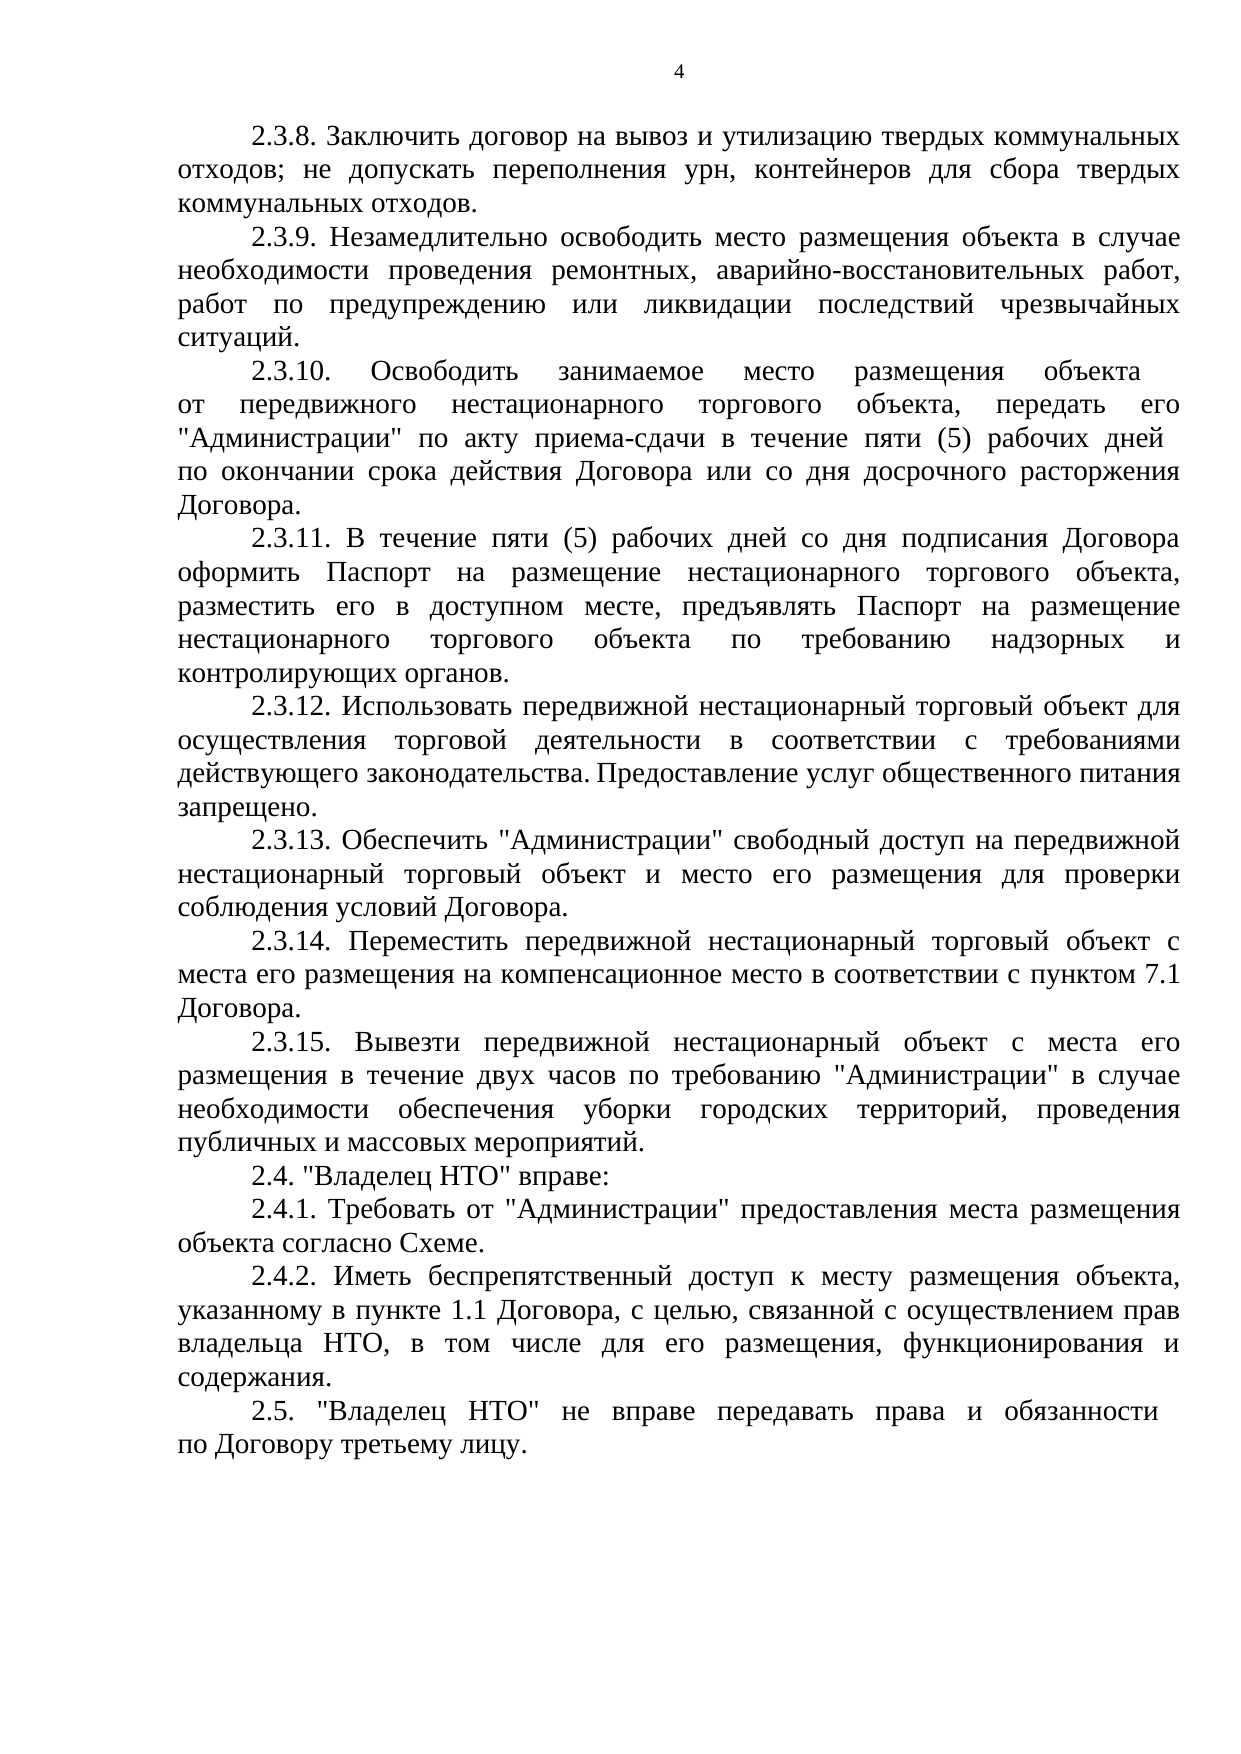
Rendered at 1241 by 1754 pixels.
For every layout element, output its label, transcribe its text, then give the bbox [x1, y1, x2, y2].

text 2.5. "Владелец НТО" не вправе передавать права и обязанности по Договору третьему лицу. [177, 1393, 1181, 1460]
text 2.3.14. Переместить передвижной нестационарный торговый объект с места его размещения на компенсационное место в соответствии с пунктом 7.1 Договора. [177, 923, 1181, 1024]
text 2.3.13. Обеспечить "Администрации" свободный доступ на передвижной нестационарный торговый объект и место его размещения для проверки соблюдения условий Договора. [177, 822, 1181, 923]
text 2.3.11. В течение пяти (5) рабочих дней со дня подписания Договора оформить Паспорт на размещение нестационарного торгового объекта, разместить его в доступном месте, предъявлять Паспорт на размещение нестационарного торгового объекта по требованию надзорных и контролирующих органов. [177, 521, 1181, 688]
text 2.4.2. Иметь беспрепятственный доступ к месту размещения объекта, указанному в пункте 1.1 Договора, с целью, связанной с осуществлением прав владельца НТО, в том числе для его размещения, функционирования и содержания. [177, 1258, 1181, 1393]
text 2.3.10. Освободить занимаемое место размещения объекта от передвижного нестационарного торгового объекта, передать его "Администрации" по акту приема-сдачи в течение пяти (5) рабочих дней по окончании срока действия Договора или со дня досрочного расторжения Договора. [177, 353, 1181, 521]
text 2.3.12. Использовать передвижной нестационарный торговый объект для осуществления торговой деятельности в соответствии с требованиями действующего законодательства. Предоставление услуг общественного питания запрещено. [177, 688, 1181, 822]
text 2.3.9. Незамедлительно освободить место размещения объекта в случае необходимости проведения ремонтных, аварийно-восстановительных работ, работ по предупреждению или ликвидации последствий чрезвычайных ситуаций. [177, 219, 1181, 353]
text 2.4.1. Требовать от "Администрации" предоставления места размещения объекта согласно Схеме. [177, 1191, 1181, 1258]
text 2.3.8. Заключить договор на вывоз и утилизацию твердых коммунальных отходов; не допускать переполнения урн, контейнеров для сбора твердых коммунальных отходов. [177, 118, 1181, 219]
text 2.3.15. Вывезти передвижной нестационарный объект с места его размещения в течение двух часов по требованию "Администрации" в случае необходимости обеспечения уборки городских территорий, проведения публичных и массовых мероприятий. [177, 1024, 1181, 1158]
text 2.4. "Владелец НТО" вправе: [177, 1158, 1181, 1191]
